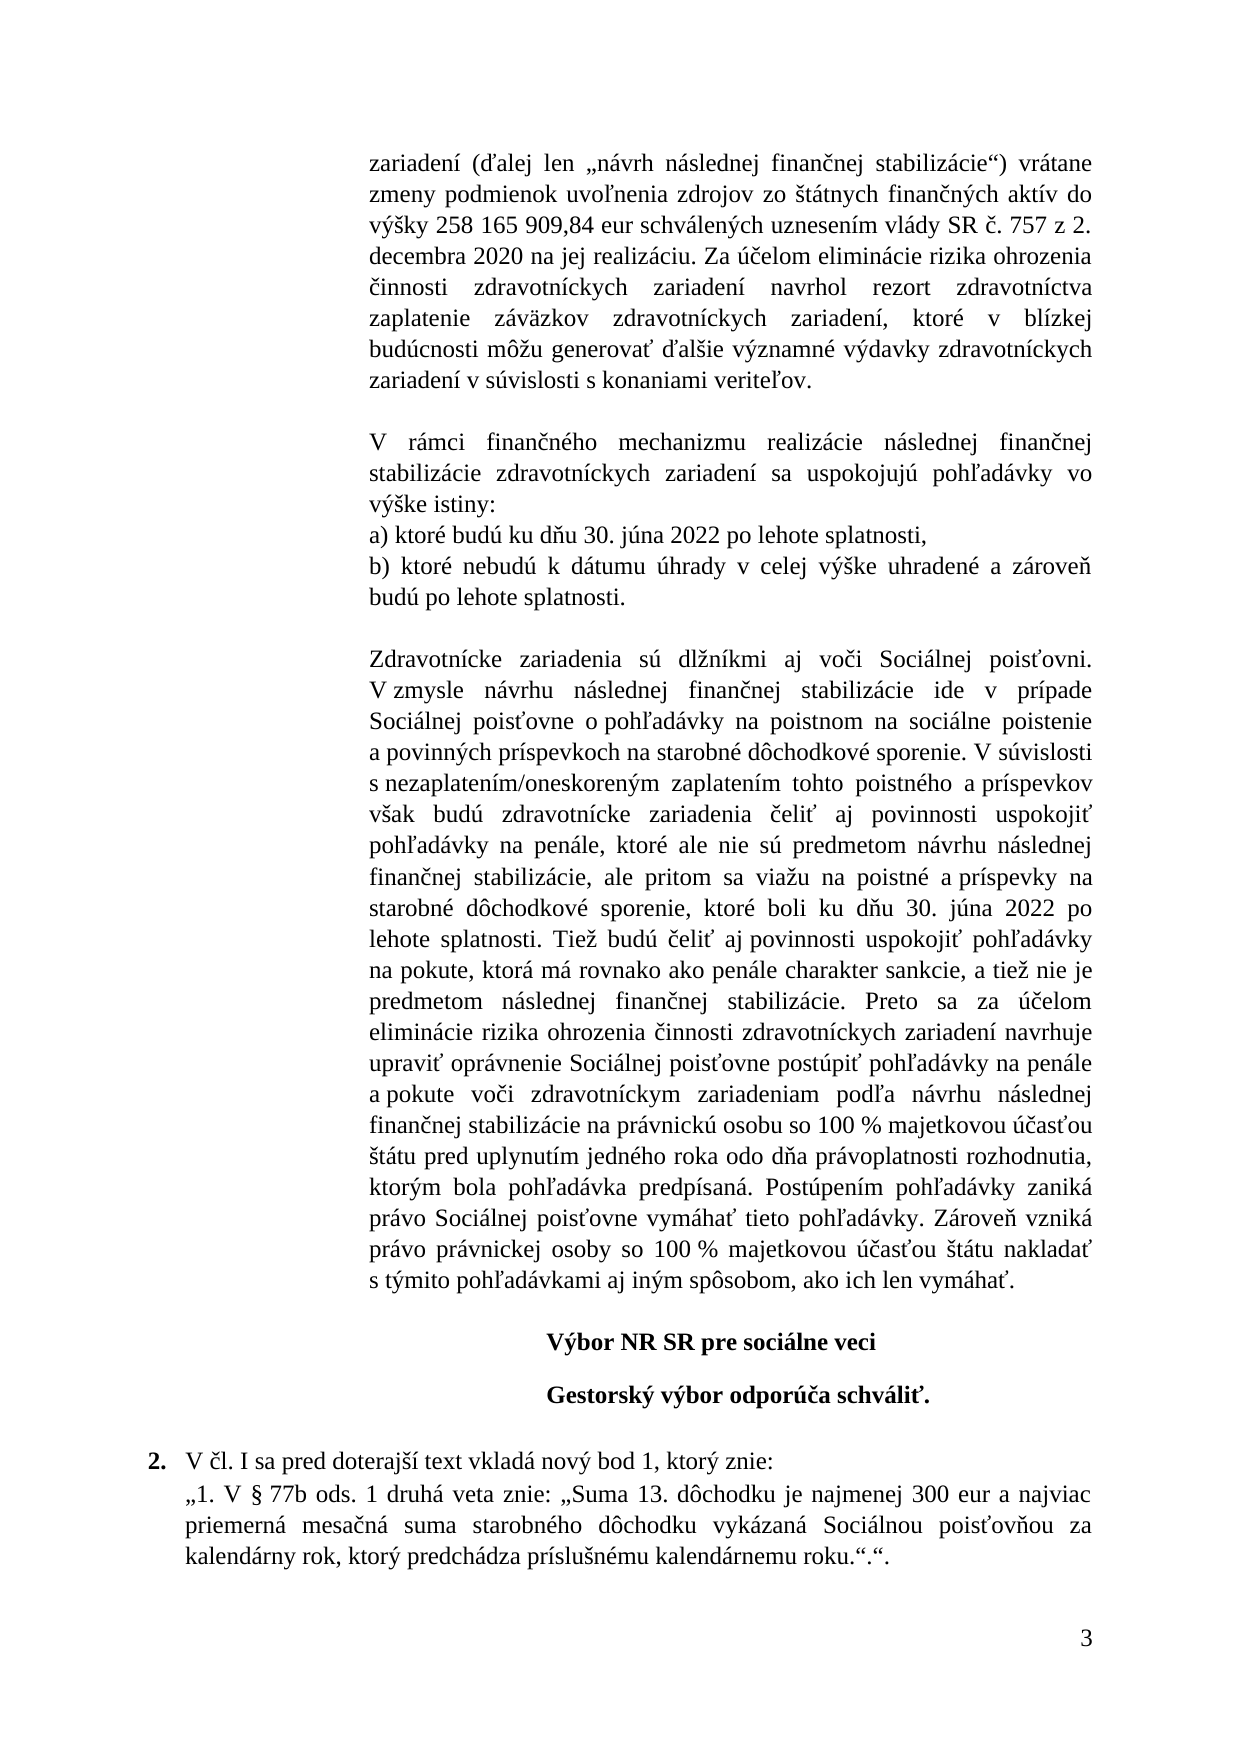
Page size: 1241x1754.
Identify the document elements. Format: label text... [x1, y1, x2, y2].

text Výbor NR SR pre sociálne veci [546, 1327, 1093, 1356]
list Gestorský výbor odporúča schváliť. [476, 1380, 1093, 1409]
text Zdravotnícke zariadenia sú dlžníkmi aj voči Sociálnej poisťovni. V zmysle návrhu následnej finančnej stabilizácie ide v prípade Sociálnej poisťovne o pohľadávky na poistnom na sociálne poistenie a povinných príspevkoch na starobné dôchodkové sporenie. V súvislosti s nezaplatením/oneskoreným zaplatením tohto poistného a príspevkov však budú zdravotnícke zariadenia čeliť aj povinnosti uspokojiť pohľadávky na penále, ktoré ale nie sú predmetom návrhu následnej finančnej stabilizácie, ale pritom sa viažu na poistné a príspevky na starobné dôchodkové sporenie, ktoré boli ku dňu 30. júna 2022 po lehote splatnosti. Tiež budú čeliť aj povinnosti uspokojiť pohľadávky na pokute, ktorá má rovnako ako penále charakter sankcie, a tiež nie je predmetom následnej finančnej stabilizácie. Preto sa za účelom eliminácie rizika ohrozenia činnosti zdravotníckych zariadení navrhuje upraviť oprávnenie Sociálnej poisťovne postúpiť pohľadávky na penále a pokute voči zdravotníckym zariadeniam podľa návrhu následnej finančnej stabilizácie na právnickú osobu so 100 % majetkovou účasťou štátu pred uplynutím jedného roka odo dňa právoplatnosti rozhodnutia, ktorým bola pohľadávka predpísaná. Postúpením pohľadávky zaniká právo Sociálnej poisťovne vymáhať tieto pohľadávky. Zároveň vzniká právo právnickej osoby so 100 % majetkovou účasťou štátu nakladať s týmito pohľadávkami aj iným spôsobom, ako ich len vymáhať. [369, 644, 1093, 1294]
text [369, 148, 1093, 394]
text a) ktoré budú ku dňu 30. júna 2022 po lehote splatnosti, [369, 520, 1093, 549]
text b) ktoré nebudú k dátumu úhrady v celej výške uhradené a zároveň budú po lehote splatnosti. [369, 551, 1093, 611]
list V čl. I sa pred doterajší text vkladá nový bod 1, ktorý znie: [148, 1446, 1093, 1475]
text „1. V § 77b ods. 1 druhá veta znie: „Suma 13. dôchodku je najmenej 300 eur a najviac priemerná mesačná suma starobného dôchodku vykázaná Sociálnou poisťovňou za kalendárny rok, ktorý predchádza príslušnému kalendárnemu roku.“.“. [185, 1479, 1093, 1570]
text V rámci finančného mechanizmu realizácie následnej finančnej stabilizácie zdravotníckych zariadení sa uspokojujú pohľadávky vo výške istiny: [369, 427, 1093, 518]
